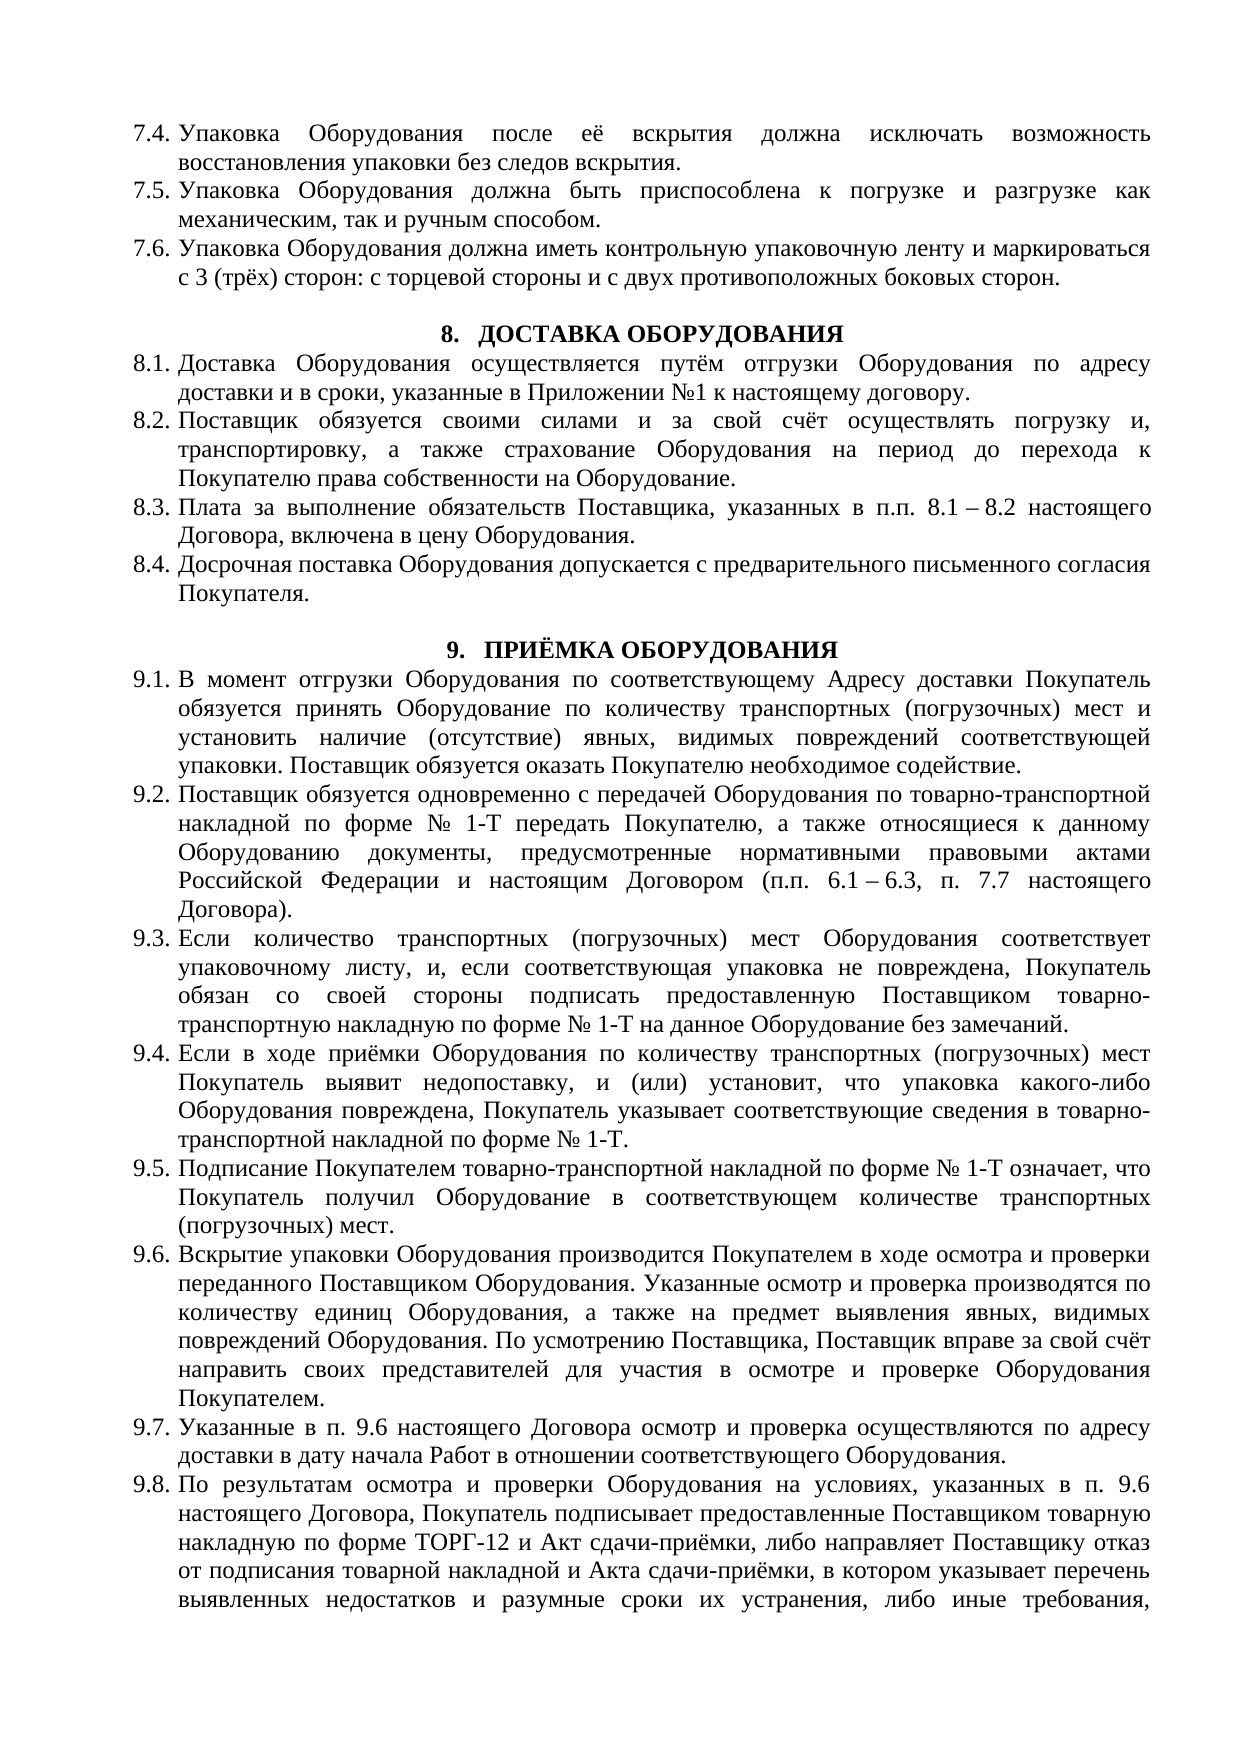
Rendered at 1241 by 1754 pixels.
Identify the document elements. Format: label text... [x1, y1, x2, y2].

list Подписание Покупателем товарно-транспортной накладной по форме № 1-Т означает, что Покупатель получил Оборудование в соответствующем количестве транспортных (погрузочных) мест. [133, 1153, 1152, 1239]
list Если в ходе приёмки Оборудования по количеству транспортных (погрузочных) мест Покупатель выявит недопоставку, и (или) установит, что упаковка какого-либо Оборудования повреждена, Покупатель указывает соответствующие сведения в товарно-транспортной накладной по форме № 1-Т. [133, 1038, 1152, 1153]
list Поставщик обязуется своими силами и за свой счёт осуществлять погрузку и, транспортировку, а также страхование Оборудования на период до перехода к Покупателю права собственности на Оборудование. [133, 406, 1152, 492]
list Упаковка Оборудования после её вскрытия должна исключать возможность восстановления упаковки без следов вскрытия. [133, 118, 1152, 176]
list Упаковка Оборудования должна иметь контрольную упаковочную ленту и маркироваться с 3 (трёх) сторон: с торцевой стороны и с двух противоположных боковых сторон. [133, 233, 1152, 291]
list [133, 1469, 1152, 1613]
list Указанные в п. 9.6 настоящего Договора осмотр и проверка осуществляются по адресу доставки в дату начала Работ в отношении соответствующего Оборудования. [133, 1412, 1152, 1469]
list Досрочная поставка Оборудования допускается с предварительного письменного согласия Покупателя. [133, 549, 1152, 607]
list Плата за выполнение обязательств Поставщика, указанных в п.п. 8.1 – 8.2 настоящего Договора, включена в цену Оборудования. [133, 492, 1152, 549]
list Если количество транспортных (погрузочных) мест Оборудования соответствует упаковочному листу, и, если соответствующая упаковка не повреждена, Покупатель обязан со своей стороны подписать предоставленную Поставщиком товарно-транспортную накладную по форме № 1-Т на данное Оборудование без замечаний. [133, 923, 1152, 1038]
list Доставка Оборудования осуществляется путём отгрузки Оборудования по адресу доставки и в сроки, указанные в Приложении №1 к настоящему договору. [133, 348, 1152, 406]
list ДОСТАВКА ОБОРУДОВАНИЯ [133, 319, 1152, 348]
list В момент отгрузки Оборудования по соответствующему Адресу доставки Покупатель обязуется принять Оборудование по количеству транспортных (погрузочных) мест и установить наличие (отсутствие) явных, видимых повреждений соответствующей упаковки. Поставщик обязуется оказать Покупателю необходимое содействие. [133, 664, 1152, 779]
list Поставщик обязуется одновременно с передачей Оборудования по товарно-транспортной накладной по форме № 1-Т передать Покупателю, а также относящиеся к данному Оборудованию документы, предусмотренные нормативными правовыми актами Российской Федерации и настоящим Договором (п.п. 6.1 – 6.3, п. 7.7 настоящего Договора). [133, 779, 1152, 923]
list ПРИЁМКА ОБОРУДОВАНИЯ [133, 636, 1152, 664]
list Упаковка Оборудования должна быть приспособлена к погрузке и разгрузке как механическим, так и ручным способом. [133, 176, 1152, 233]
list Вскрытие упаковки Оборудования производится Покупателем в ходе осмотра и проверки переданного Поставщиком Оборудования. Указанные осмотр и проверка производятся по количеству единиц Оборудования, а также на предмет выявления явных, видимых повреждений Оборудования. По усмотрению Поставщика, Поставщик вправе за свой счёт направить своих представителей для участия в осмотре и проверке Оборудования Покупателем. [133, 1239, 1152, 1412]
